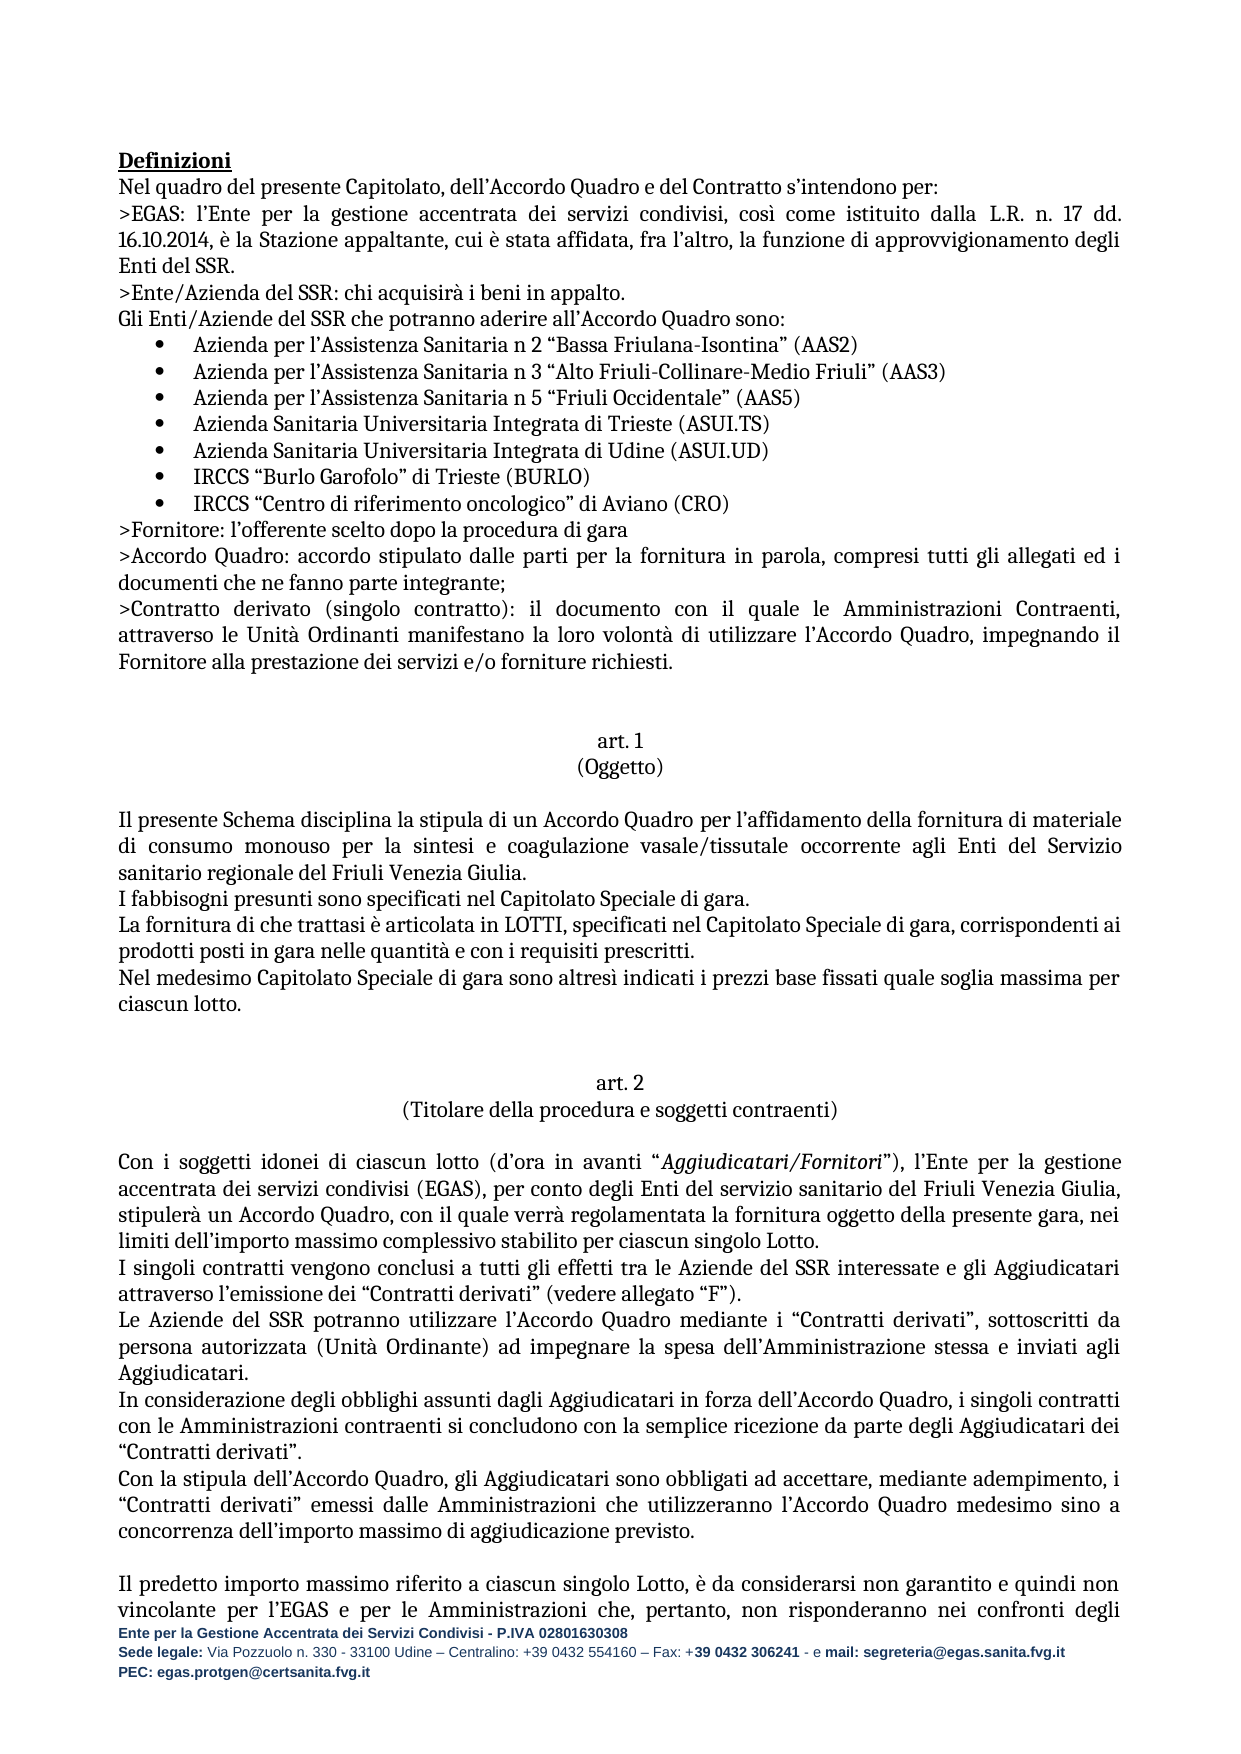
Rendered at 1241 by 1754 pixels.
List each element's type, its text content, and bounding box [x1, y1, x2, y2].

list Azienda Sanitaria Universitaria Integrata di Trieste (ASUI.TS) [156, 411, 1122, 438]
text Le Aziende del SSR potranno utilizzare l’Accordo Quadro mediante i “Contratti derivati”, sottoscritti da persona autorizzata (Unità Ordinante) ad impegnare la spesa dell’Amministrazione stessa e inviati agli Aggiudicatari. [118, 1307, 1122, 1386]
list Azienda per l’Assistenza Sanitaria n 5 “Friuli Occidentale” (AAS5) [156, 385, 1122, 411]
text Con la stipula dell’Accordo Quadro, gli Aggiudicatari sono obbligati ad accettare, mediante adempimento, i “Contratti derivati” emessi dalle Amministrazioni che utilizzeranno l’Accordo Quadro medesimo sino a concorrenza dell’importo massimo di aggiudicazione previsto. [118, 1465, 1122, 1544]
text art. 2 [118, 1070, 1122, 1096]
list IRCCS “Centro di riferimento oncologico” di Aviano (CRO) [156, 490, 1122, 517]
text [118, 1571, 1122, 1623]
text >Contratto derivato (singolo contratto): il documento con il quale le Amministrazioni Contraenti, attraverso le Unità Ordinanti manifestano la loro volontà di utilizzare l’Accordo Quadro, impegnando il Fornitore alla prestazione dei servizi e/o forniture richiesti. [118, 596, 1122, 675]
text >Accordo Quadro: accordo stipulato dalle parti per la fornitura in parola, compresi tutti gli allegati ed i documenti che ne fanno parte integrante; [118, 543, 1122, 596]
text Con i soggetti idonei di ciascun lotto (d’ora in avanti “Aggiudicatari/Fornitori”), l’Ente per la gestione accentrata dei servizi condivisi (EGAS), per conto degli Enti del servizio sanitario del Friuli Venezia Giulia, stipulerà un Accordo Quadro, con il quale verrà regolamentata la fornitura oggetto della presente gara, nei limiti dell’importo massimo complessivo stabilito per ciascun singolo Lotto. [118, 1149, 1122, 1254]
text I fabbisogni presunti sono specificati nel Capitolato Speciale di gara. [118, 886, 1122, 912]
text I singoli contratti vengono conclusi a tutti gli effetti tra le Aziende del SSR interessate e gli Aggiudicatari attraverso l’emissione dei “Contratti derivati” (vedere allegato “F”). [118, 1254, 1122, 1307]
list Azienda Sanitaria Universitaria Integrata di Udine (ASUI.UD) [156, 438, 1122, 464]
text Il presente Schema disciplina la stipula di un Accordo Quadro per l’affidamento della fornitura di materiale di consumo monouso per la sintesi e coagulazione vasale/tissutale occorrente agli Enti del Servizio sanitario regionale del Friuli Venezia Giulia. [118, 807, 1122, 886]
text Definizioni [118, 148, 1122, 174]
list IRCCS “Burlo Garofolo” di Trieste (BURLO) [156, 464, 1122, 490]
text In considerazione degli obblighi assunti dagli Aggiudicatari in forza dell’Accordo Quadro, i singoli contratti con le Amministrazioni contraenti si concludono con la semplice ricezione da parte degli Aggiudicatari dei “Contratti derivati”. [118, 1386, 1122, 1465]
text >EGAS: l’Ente per la gestione accentrata dei servizi condivisi, così come istituito dalla L.R. n. 17 dd. 16.10.2014, è la Stazione appaltante, cui è stata affidata, fra l’altro, la funzione di approvvigionamento degli Enti del SSR. [118, 200, 1122, 279]
text art. 1 [118, 727, 1122, 754]
list Azienda per l’Assistenza Sanitaria n 2 “Bassa Friulana-Isontina” (AAS2) [156, 332, 1122, 358]
text La fornitura di che trattasi è articolata in LOTTI, specificati nel Capitolato Speciale di gara, corrispondenti ai prodotti posti in gara nelle quantità e con i requisiti prescritti. [118, 912, 1122, 965]
text Gli Enti/Aziende del SSR che potranno aderire all’Accordo Quadro sono: [118, 306, 1122, 332]
text (Titolare della procedura e soggetti contraenti) [118, 1096, 1122, 1123]
list Azienda per l’Assistenza Sanitaria n 3 “Alto Friuli-Collinare-Medio Friuli” (AAS3) [156, 358, 1122, 385]
text Nel medesimo Capitolato Speciale di gara sono altresì indicati i prezzi base fissati quale soglia massima per ciascun lotto. [118, 965, 1122, 1017]
text (Oggetto) [118, 754, 1122, 780]
text >Fornitore: l’offerente scelto dopo la procedura di gara [118, 517, 1122, 543]
text >Ente/Azienda del SSR: chi acquisirà i beni in appalto. [118, 279, 1122, 306]
text Nel quadro del presente Capitolato, dell’Accordo Quadro e del Contratto s’intendono per: [118, 174, 1122, 200]
